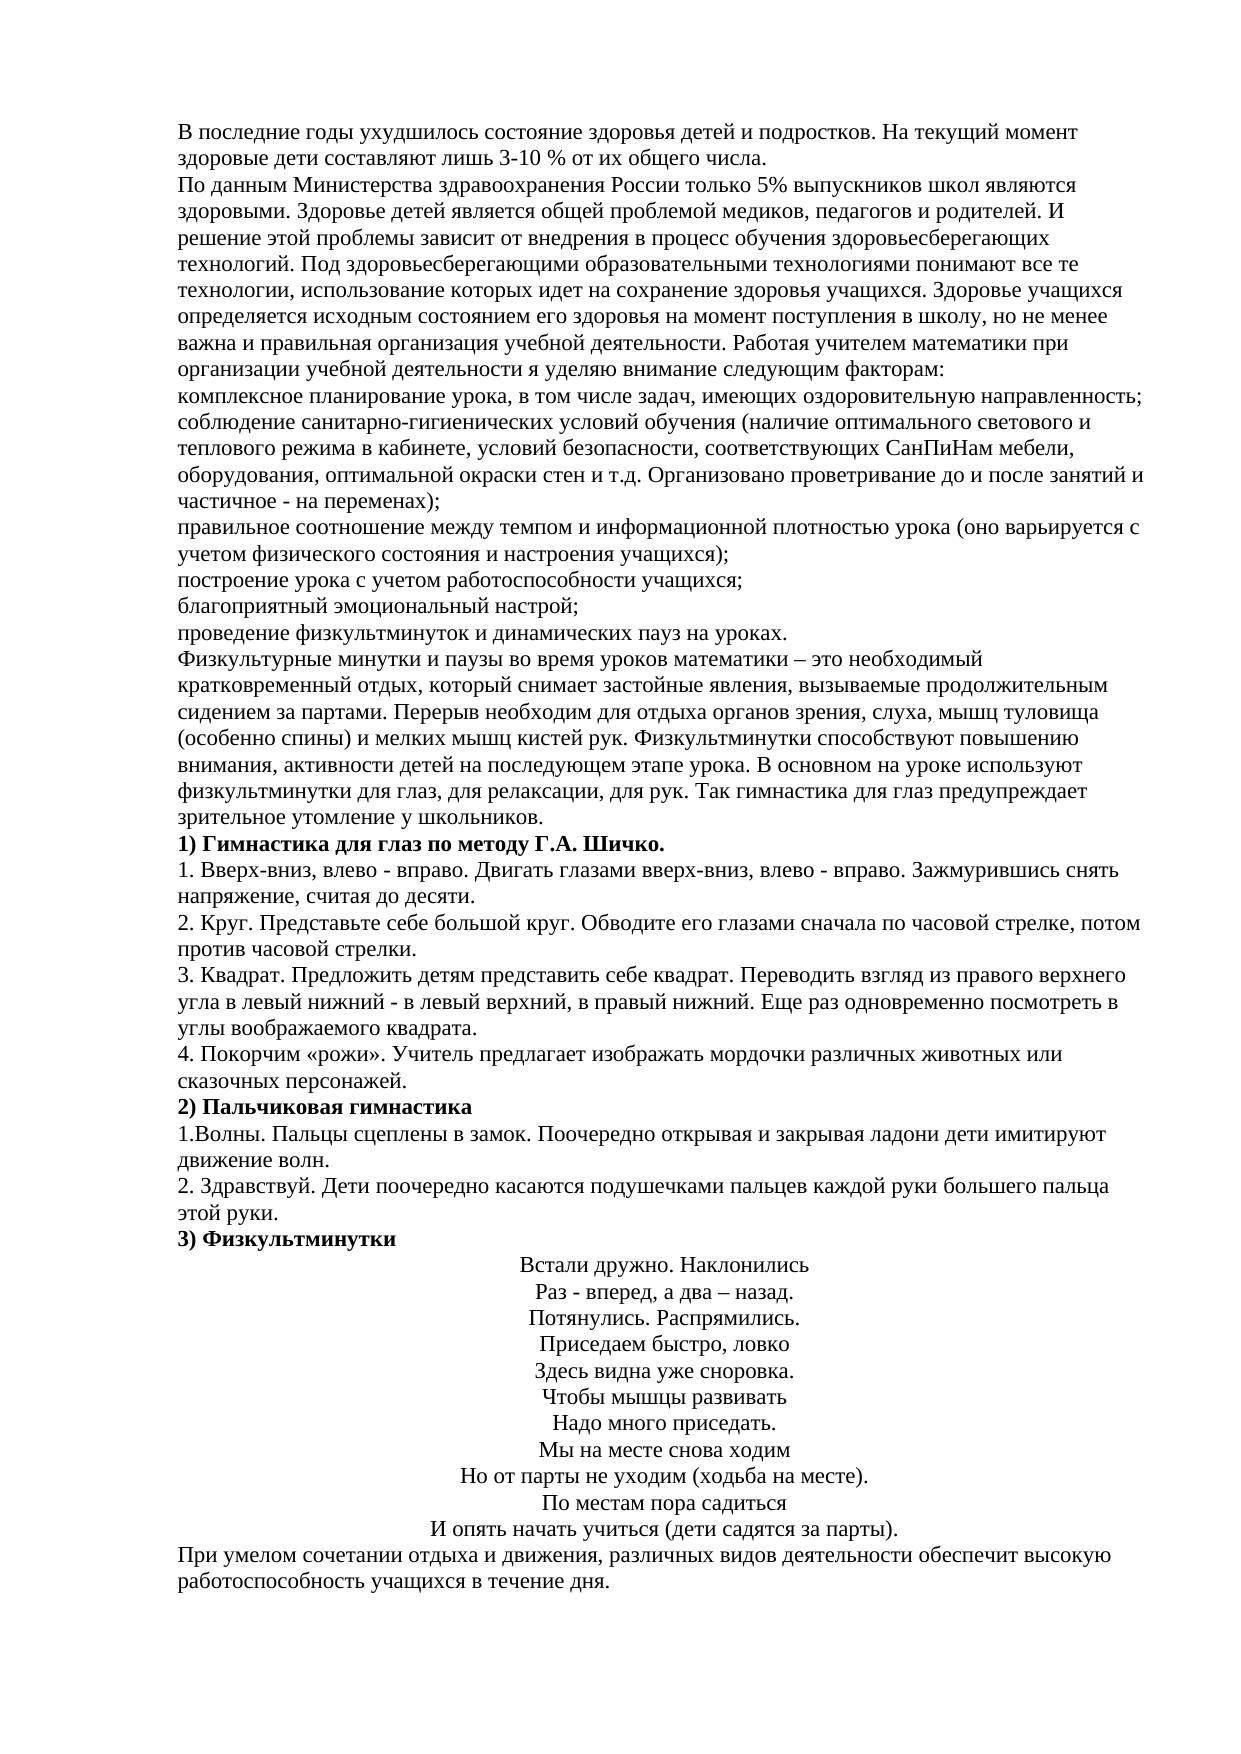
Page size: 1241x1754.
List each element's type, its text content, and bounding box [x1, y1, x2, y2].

text Встали дружно. Наклонились [177, 1251, 1152, 1278]
text Мы на месте снова ходим [177, 1436, 1152, 1462]
text Надо много приседать. [177, 1409, 1152, 1436]
text В последние годы ухудшилось состояние здоровья детей и подростков. На текущий момент здоровые дети составляют лишь 3-10 % от их общего числа. [177, 118, 1152, 171]
text соблюдение санитарно-гигиенических условий обучения (наличие оптимального светового и теплового режима в кабинете, условий безопасности, соответствующих СанПиНам мебели, оборудования, оптимальной окраски стен и т.д. Организовано проветривание до и после занятий и частичное - на переменах); [177, 408, 1152, 513]
text комплексное планирование урока, в том числе задач, имеющих оздоровительную направленность; [177, 382, 1152, 408]
text построение урока с учетом работоспособности учащихся; [177, 566, 1152, 592]
text 1.Волны. Пальцы сцеплены в замок. Поочередно открывая и закрывая ладони дети имитируют движение волн. [177, 1119, 1152, 1172]
text По данным Министерства здравоохранения России только 5% выпускников школ являются здоровыми. Здоровье детей является общей проблемой медиков, педагогов и родителей. И решение этой проблемы зависит от внедрения в процесс обучения здоровьесберегающих технологий. Под здоровьесберегающими образовательными технологиями понимают все те технологии, использование которых идет на сохранение здоровья учащихся. Здоровье учащихся определяется исходным состоянием его здоровья на момент поступления в школу, но не менее важна и правильная организация учебной деятельности. Работая учителем математики при организации учебной деятельности я уделяю внимание следующим факторам: [177, 171, 1152, 382]
text Потянулись. Распрямились. [177, 1304, 1152, 1330]
text Но от парты не уходим (ходьба на месте). [177, 1462, 1152, 1488]
text Физкультурные минутки и паузы во время уроков математики – это необходимый кратковременный отдых, который снимает застойные явления, вызываемые продолжительным сидением за партами. Перерыв необходим для отдыха органов зрения, слуха, мышц туловища (особенно спины) и мелких мышц кистей рук. Физкультминутки способствуют повышению внимания, активности детей на последующем этапе урока. В основном на уроке используют физкультминутки для глаз, для релаксации, для рук. Так гимнастика для глаз предупреждает зрительное утомление у школьников. [177, 645, 1152, 830]
text 4. Покорчим «рожи». Учитель предлагает изображать мордочки различных животных или сказочных персонажей. [177, 1041, 1152, 1093]
text 1. Вверх-вниз, влево - вправо. Двигать глазами вверх-вниз, влево - вправо. Зажмурившись снять напряжение, считая до десяти. [177, 856, 1152, 909]
text Чтобы мышцы развивать [177, 1383, 1152, 1409]
text 1) Гимнастика для глаз по методу Г.А. Шичко. [177, 830, 1152, 856]
text проведение физкультминуток и динамических пауз на уроках. [177, 619, 1152, 645]
text При умелом сочетании отдыха и движения, различных видов деятельности обеспечит высокую работоспособность учащихся в течение дня. [177, 1541, 1152, 1594]
text Раз - вперед, а два – назад. [177, 1278, 1152, 1304]
text 3. Квадрат. Предложить детям представить себе квадрат. Переводить взгляд из правого верхнего угла в левый нижний - в левый верхний, в правый нижний. Еще раз одновременно посмотреть в углы воображаемого квадрата. [177, 961, 1152, 1041]
text 2) Пальчиковая гимнастика [177, 1093, 1152, 1119]
text 3) Физкультминутки [177, 1225, 1152, 1251]
text правильное соотношение между темпом и информационной плотностью урока (оно варьируется с учетом физического состояния и настроения учащихся); [177, 513, 1152, 566]
text благоприятный эмоциональный настрой; [177, 592, 1152, 619]
text Здесь видна уже сноровка. [177, 1357, 1152, 1383]
text И опять начать учиться (дети садятся за парты). [177, 1515, 1152, 1541]
text 2. Круг. Представьте себе большой круг. Обводите его глазами сначала по часовой стрелке, потом против часовой стрелки. [177, 909, 1152, 961]
text Приседаем быстро, ловко [177, 1330, 1152, 1357]
text 2. Здравствуй. Дети поочередно касаются подушечками пальцев каждой руки большего пальца этой руки. [177, 1172, 1152, 1225]
text По местам пора садиться [177, 1488, 1152, 1515]
